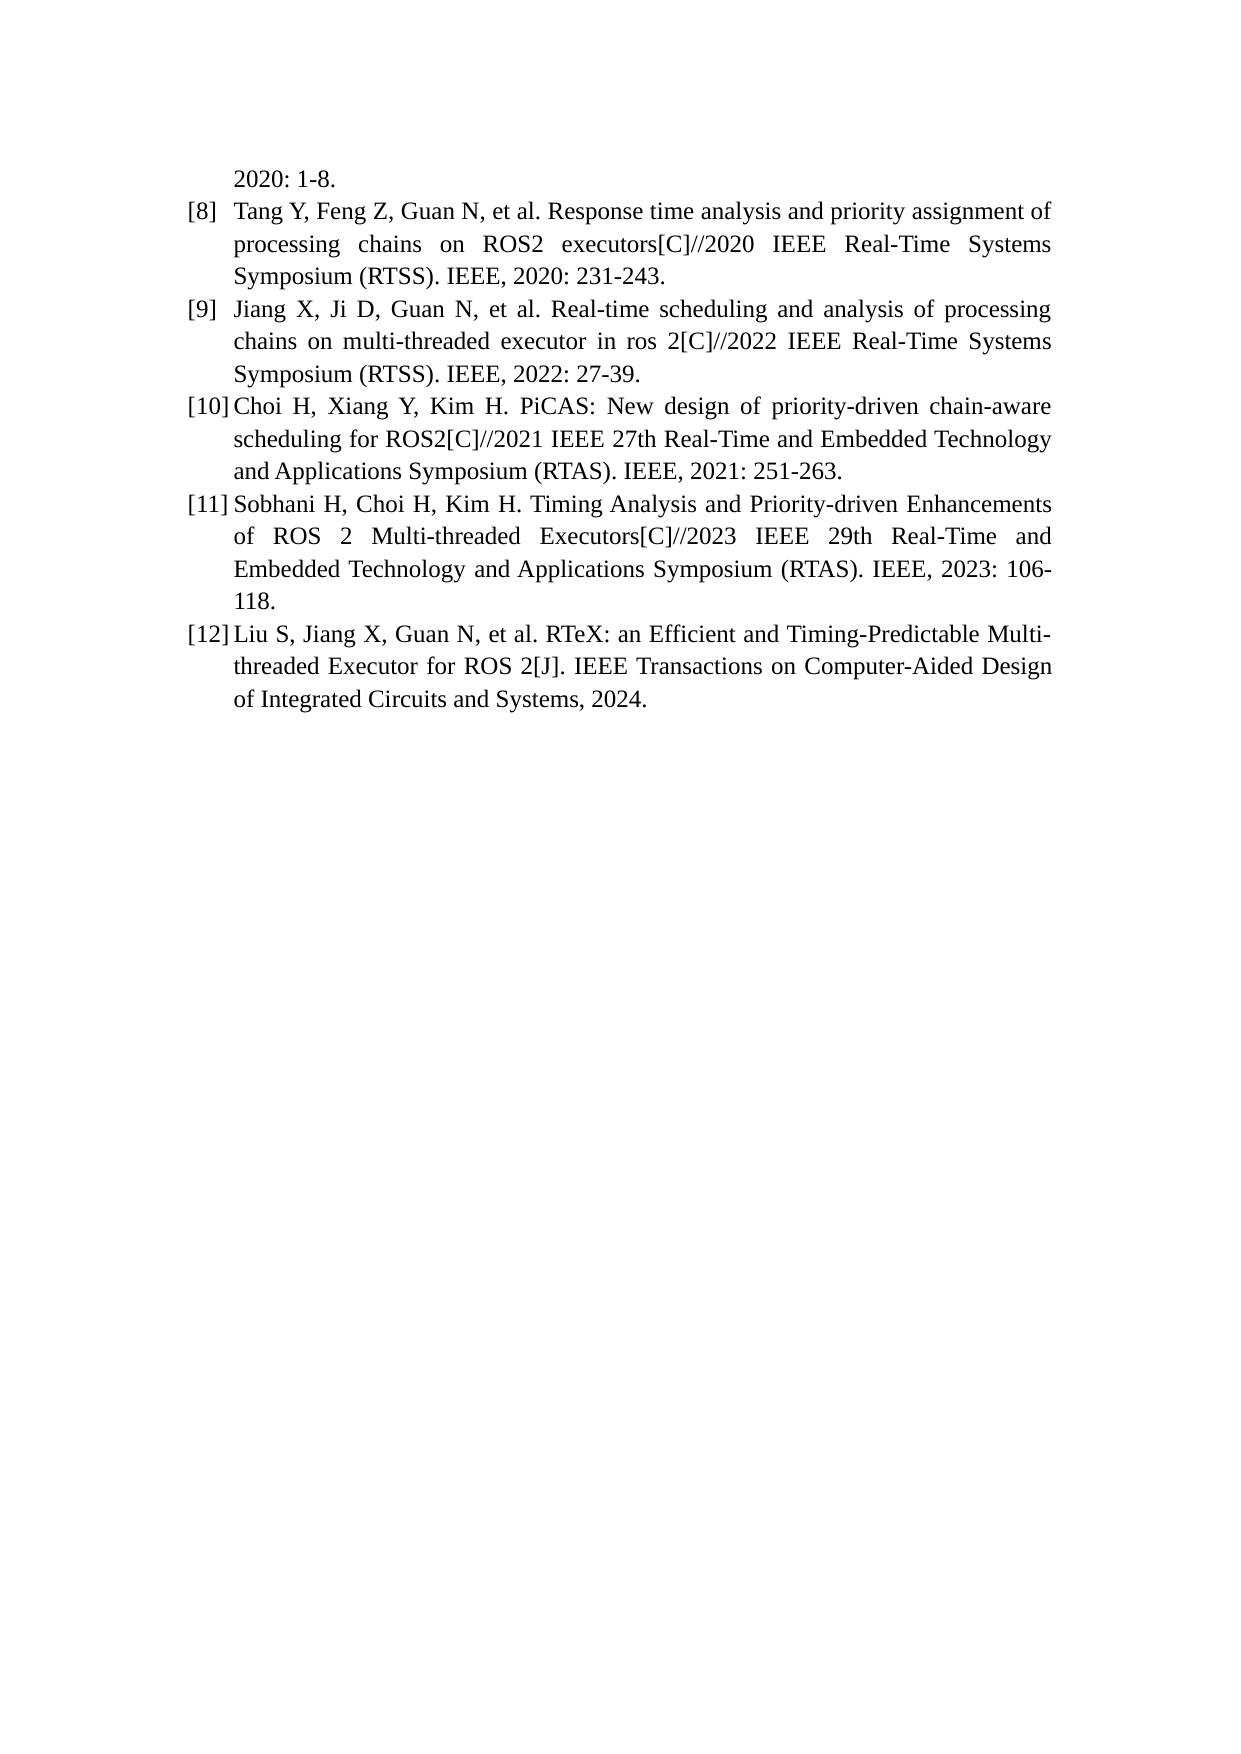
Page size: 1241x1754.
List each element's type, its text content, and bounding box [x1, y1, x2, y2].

list Jiang X, Ji D, Guan N, et al. Real-time scheduling and analysis of processing chains on multi-threaded executor in ros 2[C]//2022 IEEE Real-Time Systems Symposium (RTSS). IEEE, 2022: 27-39. [187, 292, 1053, 389]
list Choi H, Xiang Y, Kim H. PiCAS: New design of priority-driven chain-aware scheduling for ROS2[C]//2021 IEEE 27th Real-Time and Embedded Technology and Applications Symposium (RTAS). IEEE, 2021: 251-263. [187, 389, 1053, 487]
list Liu S, Jiang X, Guan N, et al. RTeX: an Efficient and Timing-Predictable Multi-threaded Executor for ROS 2[J]. IEEE Transactions on Computer-Aided Design of Integrated Circuits and Systems, 2024. [187, 617, 1053, 714]
list Sobhani H, Choi H, Kim H. Timing Analysis and Priority-driven Enhancements of ROS 2 Multi-threaded Executors[C]//2023 IEEE 29th Real-Time and Embedded Technology and Applications Symposium (RTAS). IEEE, 2023: 106-118. [187, 487, 1053, 617]
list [187, 162, 1053, 194]
list Tang Y, Feng Z, Guan N, et al. Response time analysis and priority assignment of processing chains on ROS2 executors[C]//2020 IEEE Real-Time Systems Symposium (RTSS). IEEE, 2020: 231-243. [187, 194, 1053, 292]
